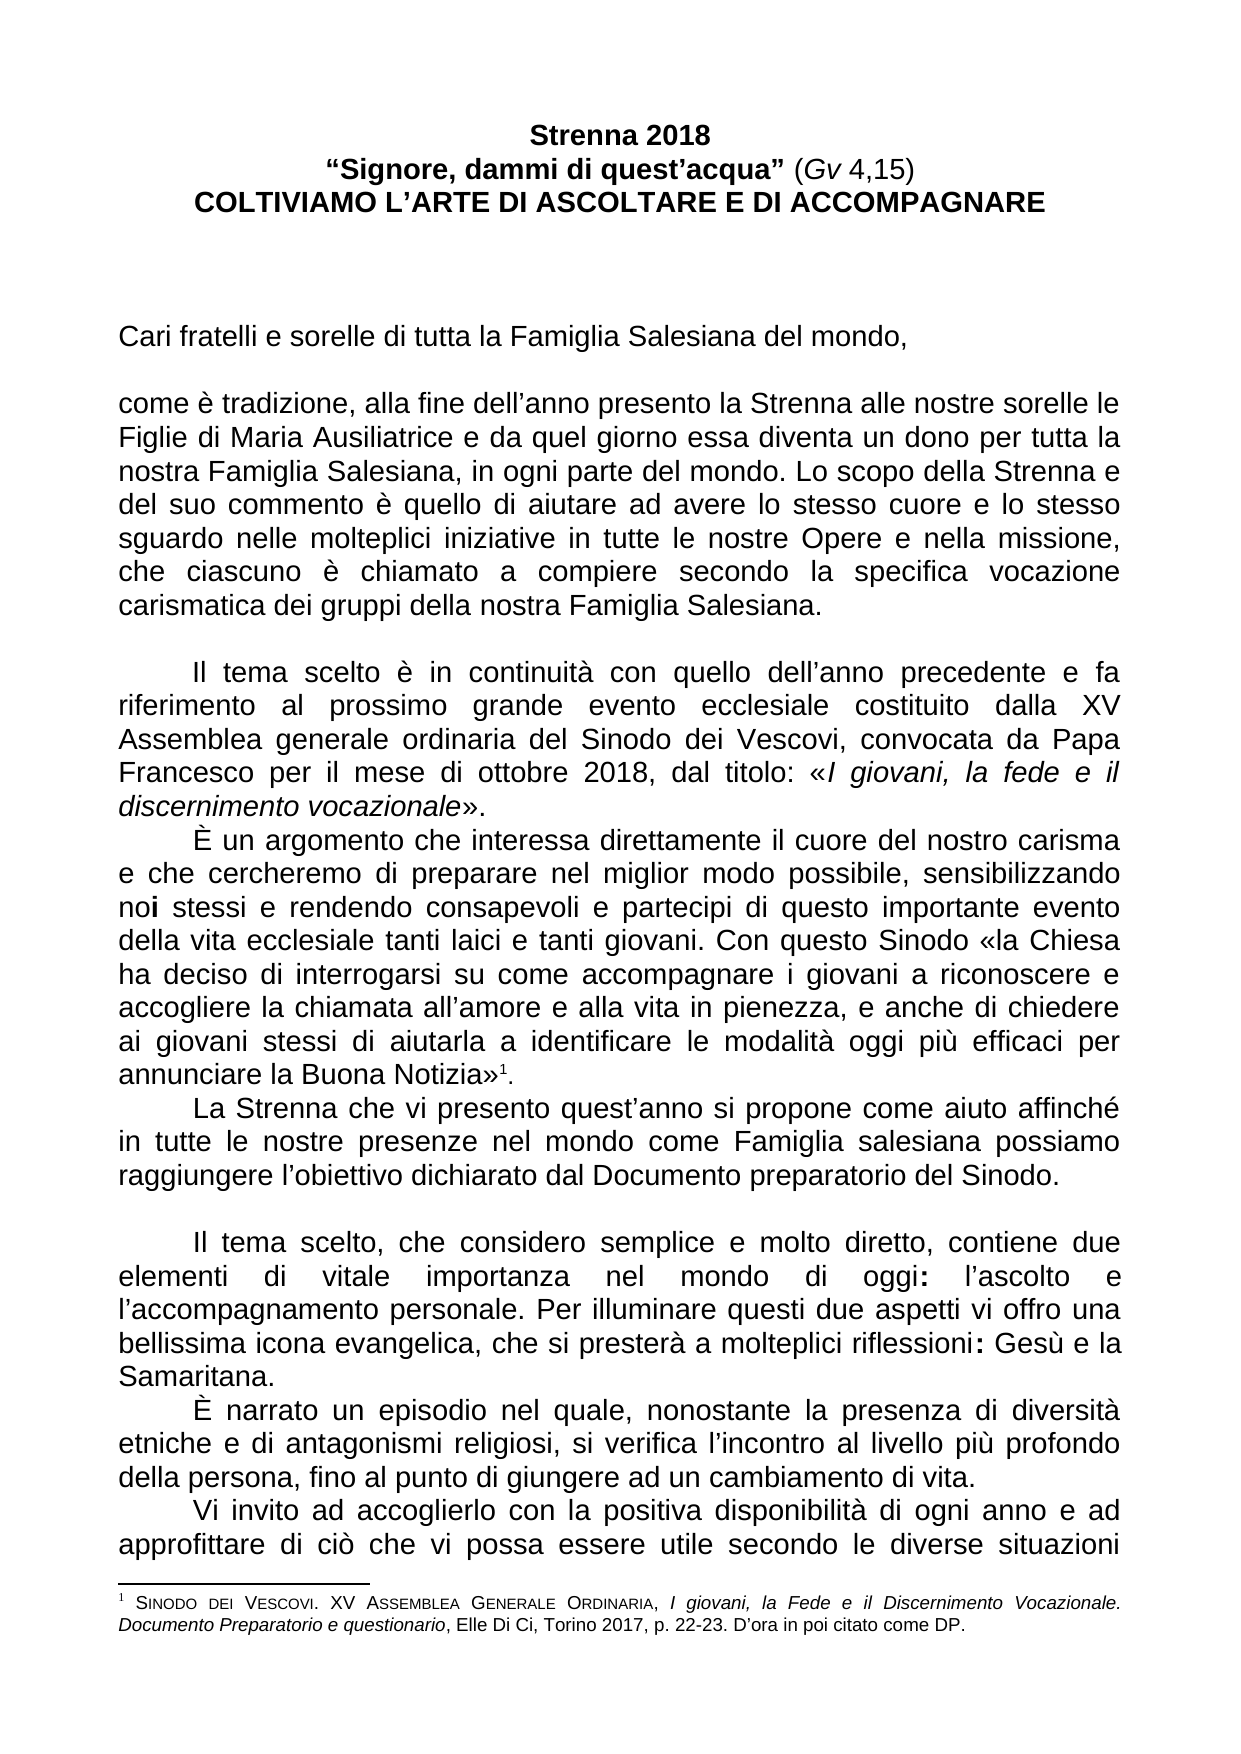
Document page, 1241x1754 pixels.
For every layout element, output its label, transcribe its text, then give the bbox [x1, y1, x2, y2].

text Il tema scelto è in continuità con quello dell’anno precedente e fa riferimento al prossimo grande evento ecclesiale costituito dalla XV Assemblea generale ordinaria del Sinodo dei Vescovi, convocata da Papa Francesco per il mese di ottobre 2018, dal titolo: «I giovani, la fede e il discernimento vocazionale». [118, 655, 1122, 822]
text È narrato un episodio nel quale, nonostante la presenza di diversità etniche e di antagonismi religiosi, si verifica l’incontro al livello più profondo della persona, fino al punto di giungere ad un cambiamento di vita. [118, 1393, 1122, 1493]
text Strenna 2018 [118, 118, 1122, 152]
text “Signore, dammi di quest’acqua” (Gv 4,15) [118, 152, 1122, 185]
text come è tradizione, alla fine dell’anno presento la Strenna alle nostre sorelle le Figlie di Maria Ausiliatrice e da quel giorno essa diventa un dono per tutta la nostra Famiglia Salesiana, in ogni parte del mondo. Lo scopo della Strenna e del suo commento è quello di aiutare ad avere lo stesso cuore e lo stesso sguardo nelle molteplici iniziative in tutte le nostre Opere e nella missione, che ciascuno è chiamato a compiere secondo la specifica vocazione carismatica dei gruppi della nostra Famiglia Salesiana. [118, 386, 1122, 621]
text Cari fratelli e sorelle di tutta la Famiglia Salesiana del mondo, [118, 319, 1122, 353]
text Il tema scelto, che considero semplice e molto diretto, contiene due elementi di vitale importanza nel mondo di oggi: l’ascolto e l’accompagnamento personale. Per illuminare questi due aspetti vi offro una bellissima icona evangelica, che si presterà a molteplici riflessioni: Gesù e la Samaritana. [118, 1225, 1122, 1393]
text COLTIVIAMO L’ARTE DI ASCOLTARE E DI ACCOMPAGNARE [118, 185, 1122, 219]
text È un argomento che interessa direttamente il cuore del nostro carisma e che cercheremo di preparare nel miglior modo possibile, sensibilizzando noi stessi e rendendo consapevoli e partecipi di questo importante evento della vita ecclesiale tanti laici e tanti giovani. Con questo Sinodo «la Chiesa ha deciso di interrogarsi su come accompagnare i giovani a riconoscere e accogliere la chiamata all’amore e alla vita in pienezza, e anche di chiedere ai giovani stessi di aiutarla a identificare le modalità oggi più efficaci per annunciare la Buona Notizia». [118, 822, 1122, 1091]
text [118, 1493, 1122, 1560]
text La Strenna che vi presento quest’anno si propone come aiuto affinché in tutte le nostre presenze nel mondo come Famiglia salesiana possiamo raggiungere l’obiettivo dichiarato dal Documento preparatorio del Sinodo. [118, 1091, 1122, 1191]
